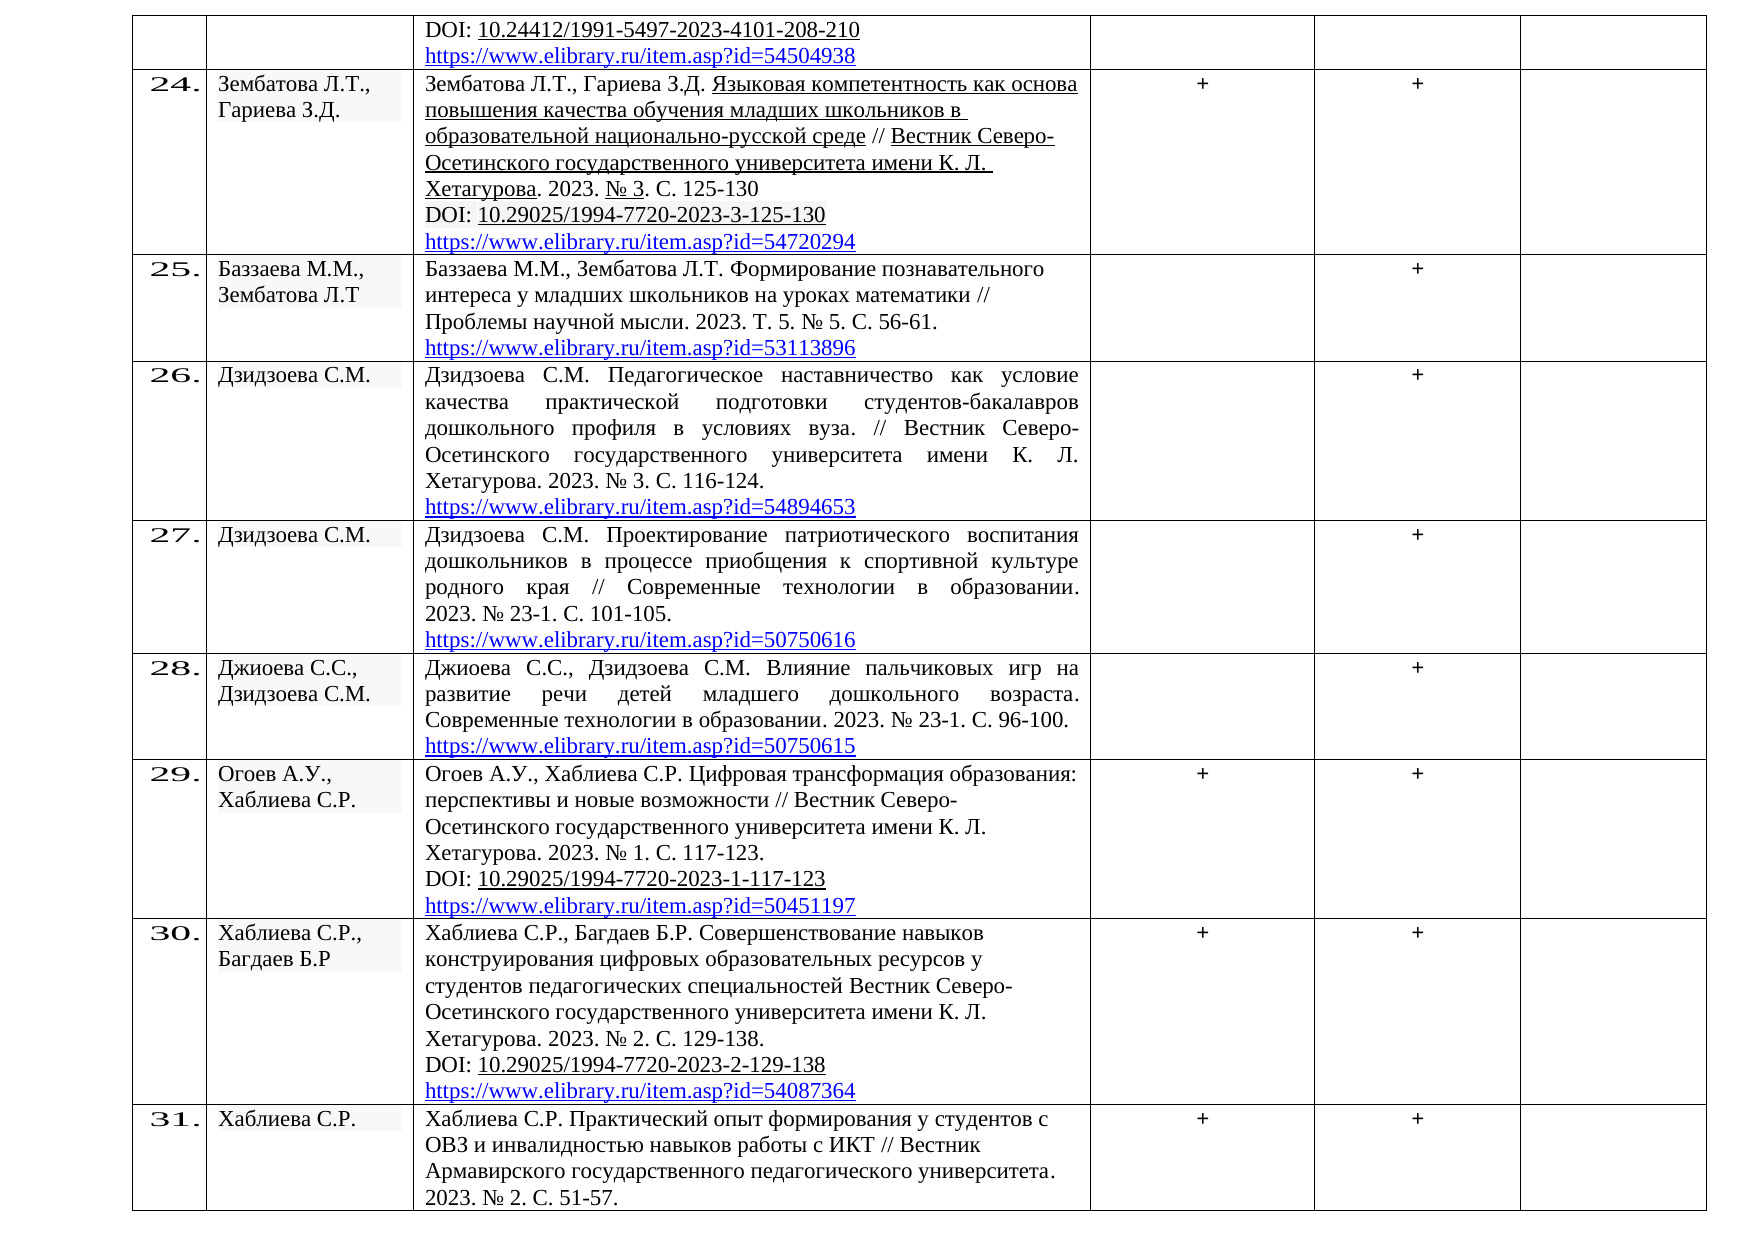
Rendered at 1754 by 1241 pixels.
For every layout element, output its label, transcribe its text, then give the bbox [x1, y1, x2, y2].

table_cell + [1315, 255, 1520, 361]
table_cell Огоев А.У., Хаблиева С.Р. Цифровая трансформация образования: перспективы и новые возможности // Вестник Северо-Осетинского государственного университета имени К. Л. Хетагурова. 2023. № 1. С. 117-123. DOI: 10.29025/1994-7720-2023-1-117-123 https://www.elibrary.ru/item.asp?id=50451197 [414, 760, 1090, 918]
table_cell Огоев А.У., Хаблиева С.Р. [207, 760, 413, 918]
table_cell [1091, 654, 1314, 759]
table_cell [133, 654, 206, 759]
table_cell + [1315, 760, 1520, 918]
table_cell + [1315, 1105, 1520, 1210]
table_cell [207, 16, 413, 68]
table_cell Баззаева М.М., Зембатова Л.Т [207, 255, 413, 361]
table_cell [133, 255, 206, 361]
table_cell Дзидзоева С.М. Проектирование патриотического воспитания дошкольников в процессе приобщения к спортивной культуре родного края // Современные технологии в образовании. 2023. № 23-1. С. 101-105. https://www.elibrary.ru/item.asp?id=50750616 [414, 521, 1090, 652]
table_cell Хаблиева С.Р., Багдаев Б.Р [207, 919, 413, 1104]
table_cell [1521, 521, 1706, 652]
table_cell [133, 70, 206, 254]
table_cell Дзидзоева С.М. [207, 521, 413, 652]
table_cell + [1315, 521, 1520, 652]
table_cell [1091, 255, 1314, 361]
table_cell Дзидзоева С.М. [207, 362, 413, 520]
table_cell + [1315, 362, 1520, 520]
table_cell [133, 16, 206, 68]
table_cell [1091, 362, 1314, 520]
table_cell Зембатова Л.Т., Гариева З.Д. Языковая компетентность как основа повышения качества обучения младших школьников в образовательной национально-русской среде // Вестник Северо-Осетинского государственного университета имени К. Л. Хетагурова. 2023. № 3. С. 125-130 DOI: 10.29025/1994-7720-2023-3-125-130 https://www.elibrary.ru/item.asp?id=54720294 [414, 70, 1090, 254]
table_cell + [1091, 760, 1314, 918]
table_cell Хаблиева С.Р., Багдаев Б.Р. Совершенствование навыков конструирования цифровых образовательных ресурсов у студентов педагогических специальностей Вестник Северо-Осетинского государственного университета имени К. Л. Хетагурова. 2023. № 2. С. 129-138. DOI: 10.29025/1994-7720-2023-2-129-138 https://www.elibrary.ru/item.asp?id=54087364 [414, 919, 1090, 1104]
table_cell + [1315, 70, 1520, 254]
table_cell [1521, 16, 1706, 68]
table_cell Дзидзоева С.М. Педагогическое наставничество как условие качества практической подготовки студентов-бакалавров дошкольного профиля в условиях вуза. // Вестник Северо-Осетинского государственного университета имени К. Л. Хетагурова. 2023. № 3. С. 116-124. https://www.elibrary.ru/item.asp?id=54894653 [414, 362, 1090, 520]
table_cell [1521, 919, 1706, 1104]
table_cell [1315, 16, 1520, 68]
table_cell [1521, 654, 1706, 759]
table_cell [414, 16, 1090, 68]
table_cell [133, 1105, 206, 1210]
table_cell Баззаева М.М., Зембатова Л.Т. Формирование познавательного интереса у младших школьников на уроках математики // Проблемы научной мысли. 2023. Т. 5. № 5. С. 56-61. https://www.elibrary.ru/item.asp?id=53113896 [414, 255, 1090, 361]
table_cell [1521, 255, 1706, 361]
table_cell [1521, 760, 1706, 918]
table_cell + [1091, 919, 1314, 1104]
table_cell [1521, 70, 1706, 254]
table_cell + [1315, 654, 1520, 759]
table_cell [133, 521, 206, 652]
table_cell + [1315, 919, 1520, 1104]
table_cell [1091, 521, 1314, 652]
table_cell Джиоева С.С., Дзидзоева С.М. Влияние пальчиковых игр на развитие речи детей младшего дошкольного возраста. Современные технологии в образовании. 2023. № 23-1. С. 96-100. https://www.elibrary.ru/item.asp?id=50750615 [414, 654, 1090, 759]
table_cell + [1091, 70, 1314, 254]
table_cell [207, 70, 413, 254]
table_cell Джиоева С.С., Дзидзоева С.М. [207, 654, 413, 759]
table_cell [414, 1105, 1090, 1210]
table_cell [133, 362, 206, 520]
table_cell [133, 760, 206, 918]
table_cell Хаблиева С.Р. [207, 1105, 413, 1210]
table_cell + [1091, 1105, 1314, 1210]
table_cell [133, 919, 206, 1104]
table_cell + [1091, 16, 1314, 68]
table_cell [1521, 362, 1706, 520]
table_cell [1521, 1105, 1706, 1210]
